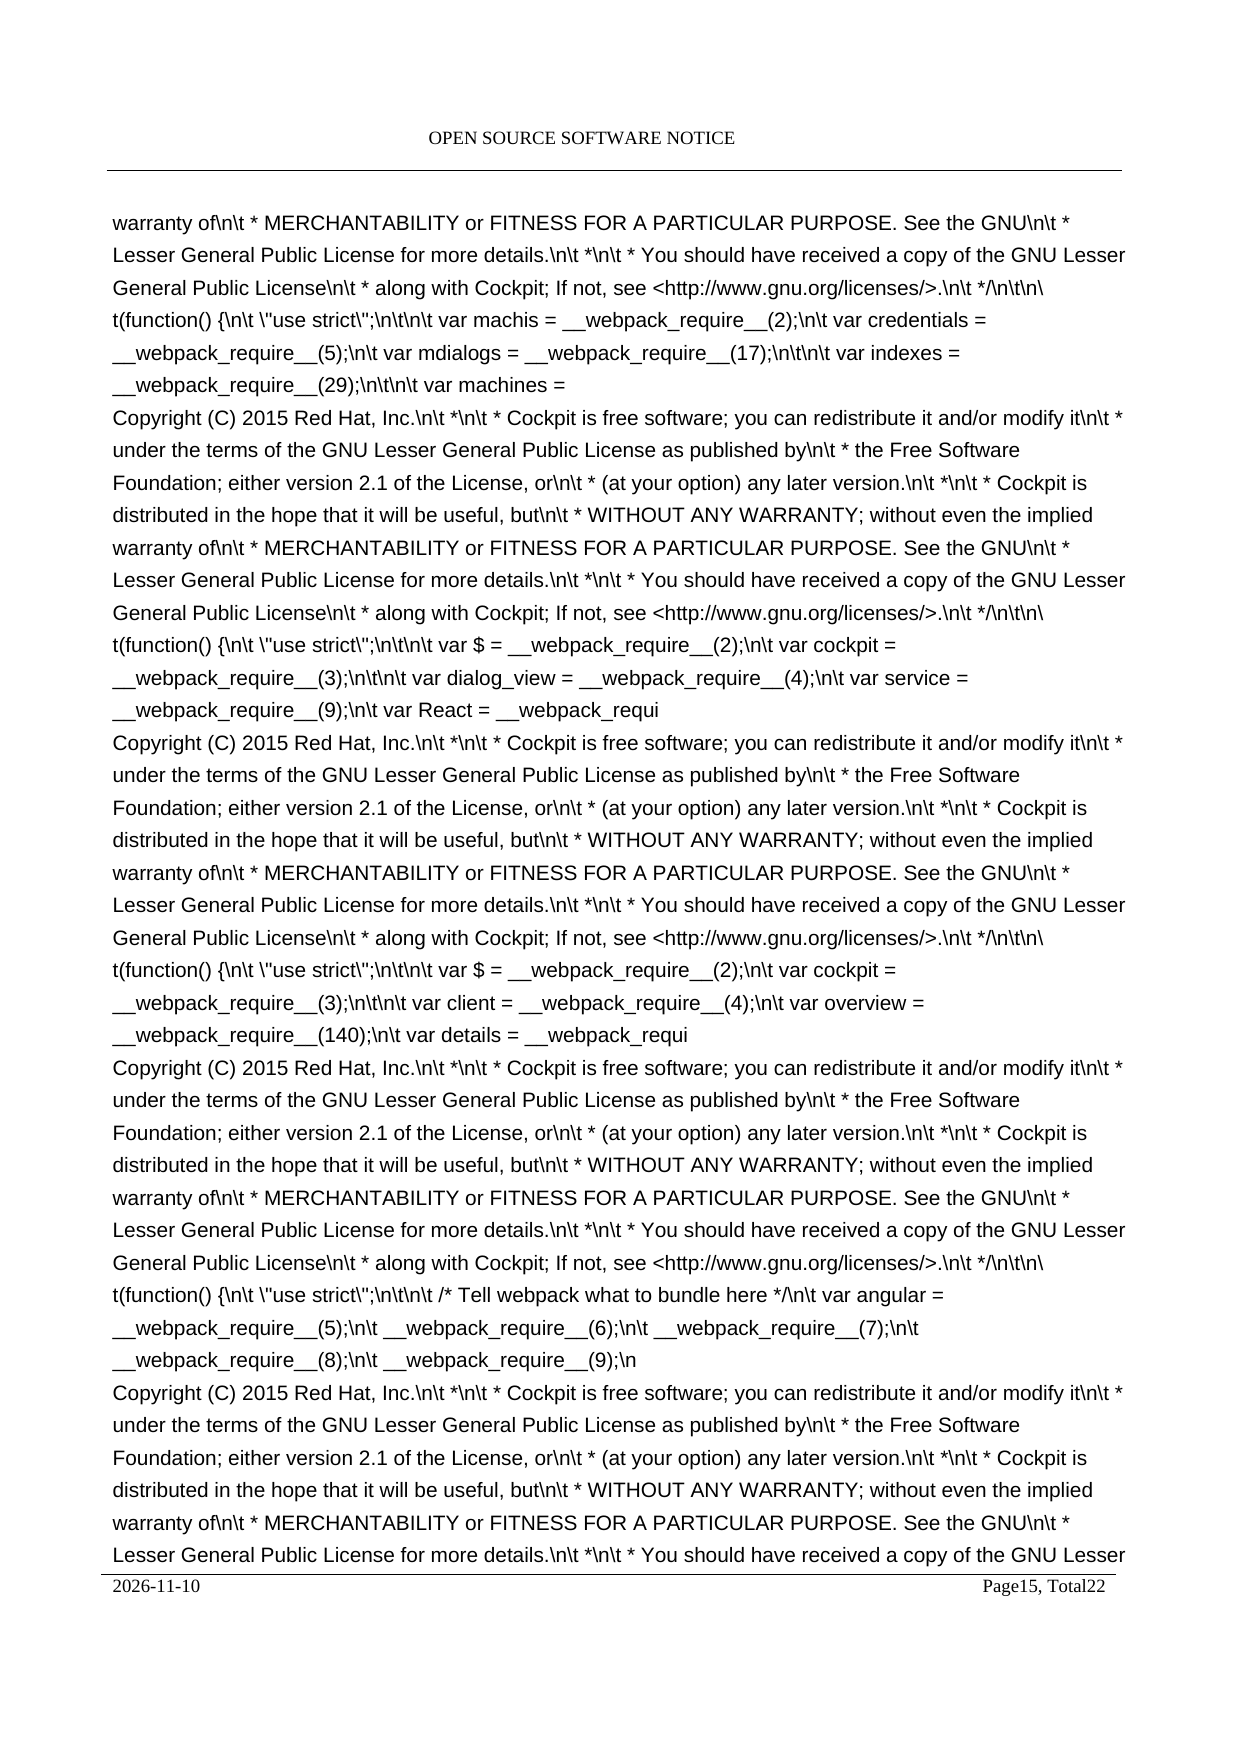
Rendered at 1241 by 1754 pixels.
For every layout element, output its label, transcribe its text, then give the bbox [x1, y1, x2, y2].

text Copyright (C) 2015 Red Hat, Inc.\n\t *\n\t * Cockpit is free software; you can redistribute it and/or modify it\n\t * under the terms of the GNU Lesser General Public License as published by\n\t * the Free Software Foundation; either version 2.1 of the License, or\n\t * (at your option) any later version.\n\t *\n\t * Cockpit is distributed in the hope that it will be useful, but\n\t * WITHOUT ANY WARRANTY; without even the implied warranty of\n\t * MERCHANTABILITY or FITNESS FOR A PARTICULAR PURPOSE. See the GNU\n\t * Lesser General Public License for more details.\n\t *\n\t * You should have received a copy of the GNU Lesser General Public License\n\t * along with Cockpit; If not, see <http://www.gnu.org/licenses/>.\n\t */\n\t\n\t(function() {\n\t \"use strict\";\n\t\n\t var $ = __webpack_require__(2);\n\t var cockpit = __webpack_require__(3);\n\t\n\t var client = __webpack_require__(4);\n\t var overview = __webpack_require__(140);\n\t var details = __webpack_requi [112, 726, 1128, 1051]
text Copyright (C) 2015 Red Hat, Inc.\n\t *\n\t * Cockpit is free software; you can redistribute it and/or modify it\n\t * under the terms of the GNU Lesser General Public License as published by\n\t * the Free Software Foundation; either version 2.1 of the License, or\n\t * (at your option) any later version.\n\t *\n\t * Cockpit is distributed in the hope that it will be useful, but\n\t * WITHOUT ANY WARRANTY; without even the implied warranty of\n\t * MERCHANTABILITY or FITNESS FOR A PARTICULAR PURPOSE. See the GNU\n\t * Lesser General Public License for more details.\n\t *\n\t * You should have received a copy of the GNU Lesser General Public License\n\t * along with Cockpit; If not, see <http://www.gnu.org/licenses/>.\n\t */\n\t\n\t(function() {\n\t \"use strict\";\n\t\n\t var $ = __webpack_require__(2);\n\t var cockpit = __webpack_require__(3);\n\t\n\t var dialog_view = __webpack_require__(4);\n\t var service = __webpack_require__(9);\n\t var React = __webpack_requi [112, 401, 1128, 726]
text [112, 1376, 1128, 1571]
text Copyright (C) 2015 Red Hat, Inc.\n\t *\n\t * Cockpit is free software; you can redistribute it and/or modify it\n\t * under the terms of the GNU Lesser General Public License as published by\n\t * the Free Software Foundation; either version 2.1 of the License, or\n\t * (at your option) any later version.\n\t *\n\t * Cockpit is distributed in the hope that it will be useful, but\n\t * WITHOUT ANY WARRANTY; without even the implied warranty of\n\t * MERCHANTABILITY or FITNESS FOR A PARTICULAR PURPOSE. See the GNU\n\t * Lesser General Public License for more details.\n\t *\n\t * You should have received a copy of the GNU Lesser General Public License\n\t * along with Cockpit; If not, see <http://www.gnu.org/licenses/>.\n\t */\n\t\n\t(function() {\n\t \"use strict\";\n\t\n\t /* Tell webpack what to bundle here */\n\t var angular = __webpack_require__(5);\n\t __webpack_require__(6);\n\t __webpack_require__(7);\n\t __webpack_require__(8);\n\t __webpack_require__(9);\n [112, 1051, 1128, 1376]
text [112, 206, 1128, 401]
